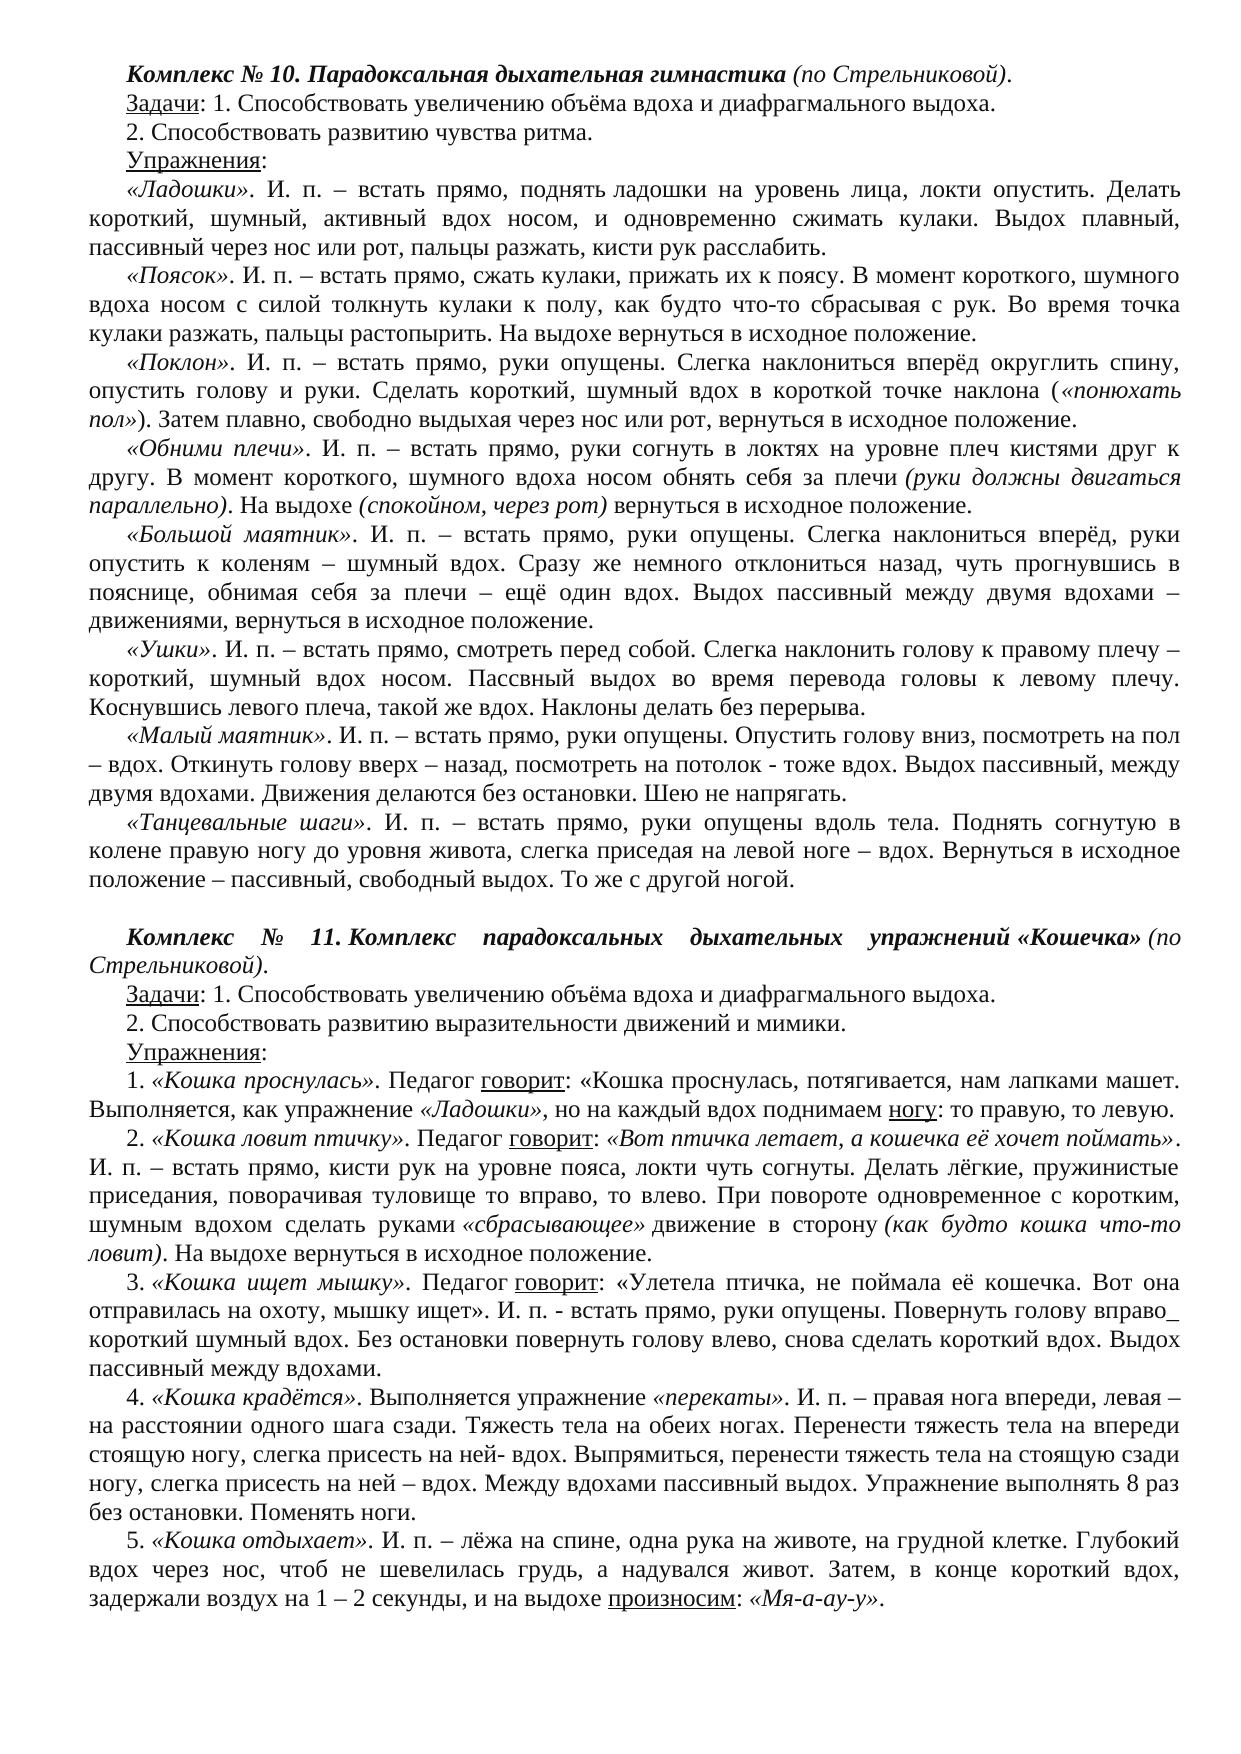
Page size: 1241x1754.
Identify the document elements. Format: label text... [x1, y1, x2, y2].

text Упражнения: [89, 1037, 1181, 1065]
text «Большой маятник». И. п. – встать прямо, руки опущены. Слегка наклониться вперёд, руки опустить к коленям – шумный вдох. Сразу же немного отклониться назад, чуть прогнувшись в пояснице, обнимая себя за плечи – ещё один вдох. Выдох пассивный между двумя вдохами – движениями, вернуться в исходное положение. [89, 519, 1181, 634]
text 2. «Кошка ловит птичку». Педагог говорит: «Вот птичка летает, а кошечка её хочет поймать». И. п. – встать прямо, кисти рук на уровне пояса, локти чуть согнуты. Делать лёгкие, пружинистые приседания, поворачивая туловище то вправо, то влево. При повороте одновременное с коротким, шумным вдохом сделать руками «сбрасывающее» движение в сторону (как будто кошка что-то ловит). На выдохе вернуться в исходное положение. [89, 1123, 1181, 1267]
text 2. Способствовать развитию выразительности движений и мимики. [89, 1008, 1181, 1037]
text «Поясок». И. п. – встать прямо, сжать кулаки, прижать их к поясу. В момент короткого, шумного вдоха носом с силой толкнуть кулаки к полу, как будто что-то сбрасывая с рук. Во время точка кулаки разжать, пальцы растопырить. На выдохе вернуться в исходное положение. [89, 260, 1181, 347]
text 3. «Кошка ищет мышку». Педагог говорит: «Улетела птичка, не поймала её кошечка. Вот она отправилась на охоту, мышку ищет». И. п. - встать прямо, руки опущены. Повернуть голову вправо_ короткий шумный вдох. Без остановки повернуть голову влево, снова сделать короткий вдох. Выдох пассивный между вдохами. [89, 1267, 1181, 1382]
text Задачи: 1. Способствовать увеличению объёма вдоха и диафрагмального выдоха. [89, 979, 1181, 1008]
text «Обними плечи». И. п. – встать прямо, руки согнуть в локтях на уровне плеч кистями друг к другу. В момент короткого, шумного вдоха носом обнять себя за плечи (руки должны двигаться параллельно). На выдохе (спокойном, через рот) вернуться в исходное положение. [89, 433, 1181, 519]
text «Танцевальные шаги». И. п. – встать прямо, руки опущены вдоль тела. Поднять согнутую в колене правую ногу до уровня живота, слегка приседая на левой ноге – вдох. Вернуться в исходное положение – пассивный, свободный выдох. То же с другой ногой. [89, 807, 1181, 893]
text 5. «Кошка отдыхает». И. п. – лёжа на спине, одна рука на животе, на грудной клетке. Глубокий вдох через нос, чтоб не шевелилась грудь, а надувался живот. Затем, в конце короткий вдох, задержали воздух на 1 – 2 секунды, и на выдохе произносим: «Мя-а-ау-у». [89, 1525, 1181, 1612]
text Упражнения: [89, 145, 1181, 174]
text 4. «Кошка крадётся». Выполняется упражнение «перекаты». И. п. – правая нога впереди, левая – на расстоянии одного шага сзади. Тяжесть тела на обеих ногах. Перенести тяжесть тела на впереди стоящую ногу, слегка присесть на ней- вдох. Выпрямиться, перенести тяжесть тела на стоящую сзади ногу, слегка присесть на ней – вдох. Между вдохами пассивный выдох. Упражнение выполнять 8 раз без остановки. Поменять ноги. [89, 1382, 1181, 1525]
text «Поклон». И. п. – встать прямо, руки опущены. Слегка наклониться вперёд округлить спину, опустить голову и руки. Сделать короткий, шумный вдох в короткой точке наклона («понюхать пол»). Затем плавно, свободно выдыхая через нос или рот, вернуться в исходное положение. [89, 347, 1181, 433]
text Задачи: 1. Способствовать увеличению объёма вдоха и диафрагмального выдоха. [89, 88, 1181, 117]
text «Ушки». И. п. – встать прямо, смотреть перед собой. Слегка наклонить голову к правому плечу – короткий, шумный вдох носом. Пассвный выдох во время перевода головы к левому плечу. Коснувшись левого плеча, такой же вдох. Наклоны делать без перерыва. [89, 634, 1181, 720]
text Комплекс № 10. Парадоксальная дыхательная гимнастика (по Стрельниковой). [89, 59, 1181, 88]
text 2. Способствовать развитию чувства ритма. [89, 117, 1181, 145]
text «Ладошки». И. п. – встать прямо, поднять ладошки на уровень лица, локти опустить. Делать короткий, шумный, активный вдох носом, и одновременно сжимать кулаки. Выдох плавный, пассивный через нос или рот, пальцы разжать, кисти рук расслабить. [89, 174, 1181, 260]
text «Малый маятник». И. п. – встать прямо, руки опущены. Опустить голову вниз, посмотреть на пол – вдох. Откинуть голову вверх – назад, посмотреть на потолок - тоже вдох. Выдох пассивный, между двумя вдохами. Движения делаются без остановки. Шею не напрягать. [89, 720, 1181, 807]
text 1. «Кошка проснулась». Педагог говорит: «Кошка проснулась, потягивается, нам лапками машет. Выполняется, как упражнение «Ладошки», но на каждый вдох поднимаем ногу: то правую, то левую. [89, 1065, 1181, 1123]
text Комплекс № 11. Комплекс парадоксальных дыхательных упражнений «Кошечка» (по Стрельниковой). [89, 922, 1181, 979]
